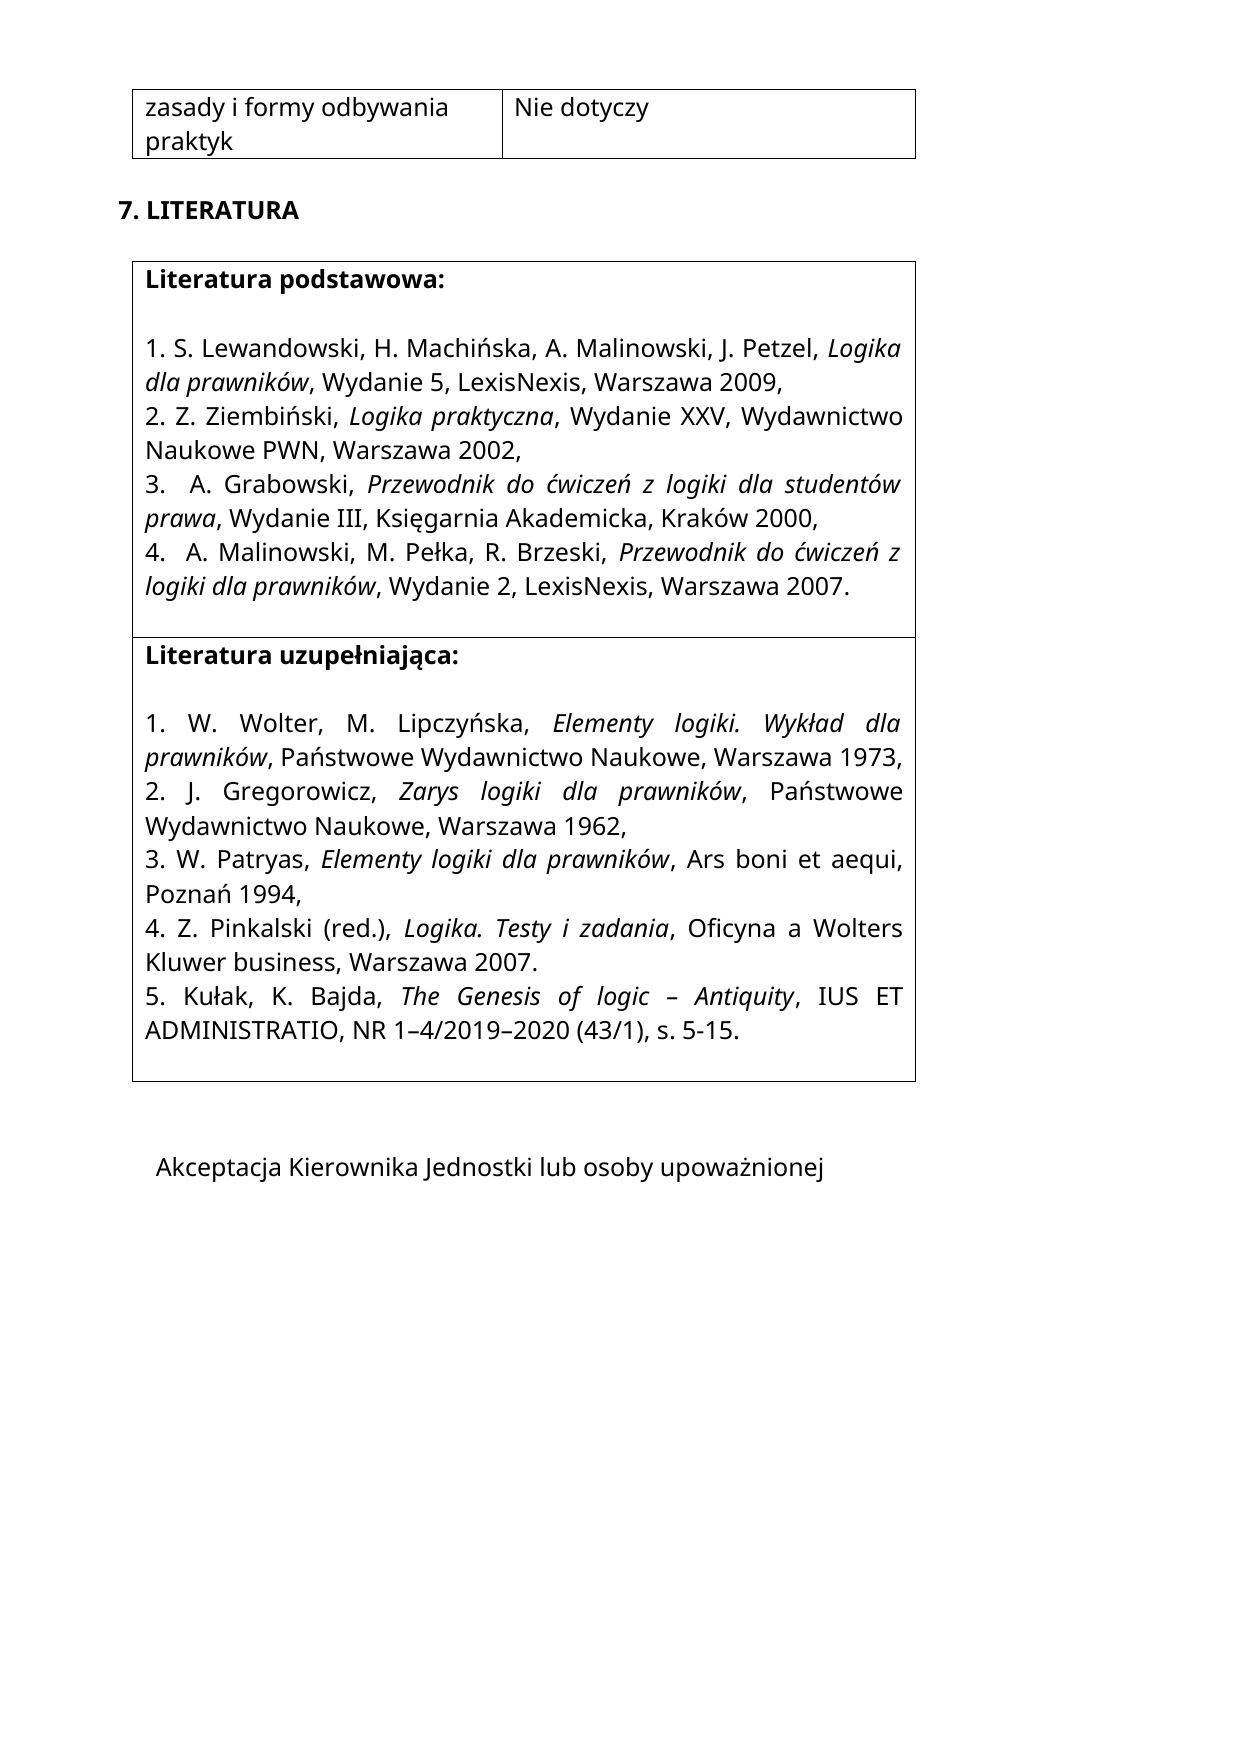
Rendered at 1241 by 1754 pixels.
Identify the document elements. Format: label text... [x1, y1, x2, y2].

table_cell Nie dotyczy [503, 90, 915, 158]
table_cell Literatura uzupełniająca: 1. W. Wolter, M. Lipczyńska, Elementy logiki. Wykład dla prawników, Państwowe Wydawnictwo Naukowe, Warszawa 1973, 2. J. Gregorowicz, Zarys logiki dla prawników, Państwowe Wydawnictwo Naukowe, Warszawa 1962, 3. W. Patryas, Elementy logiki dla prawników, Ars boni et aequi, Poznań 1994, 4. Z. Pinkalski (red.), Logika. Testy i zadania, Oficyna a Wolters Kluwer business, Warszawa 2007. 5. Kułak, K. Bajda, The Genesis of logic – Antiquity, IUS ET ADMINISTRATIO, NR 1–4/2019–2020 (43/1), s. 5-15. [133, 638, 915, 1081]
table_cell zasady i formy odbywania praktyk [133, 90, 502, 158]
table_header Literatura podstawowa: 1. S. Lewandowski, H. Machińska, A. Malinowski, J. Petzel, Logika dla prawników, Wydanie 5, LexisNexis, Warszawa 2009, 2. Z. Ziembiński, Logika praktyczna, Wydanie XXV, Wydawnictwo Naukowe PWN, Warszawa 2002, 3. A. Grabowski, Przewodnik do ćwiczeń z logiki dla studentów prawa, Wydanie III, Księgarnia Akademicka, Kraków 2000, 4. A. Malinowski, M. Pełka, R. Brzeski, Przewodnik do ćwiczeń z logiki dla prawników, Wydanie 2, LexisNexis, Warszawa 2007. [133, 262, 915, 637]
text 7. LITERATURA [118, 193, 1122, 227]
text Akceptacja Kierownika Jednostki lub osoby upoważnionej [156, 1150, 1122, 1184]
